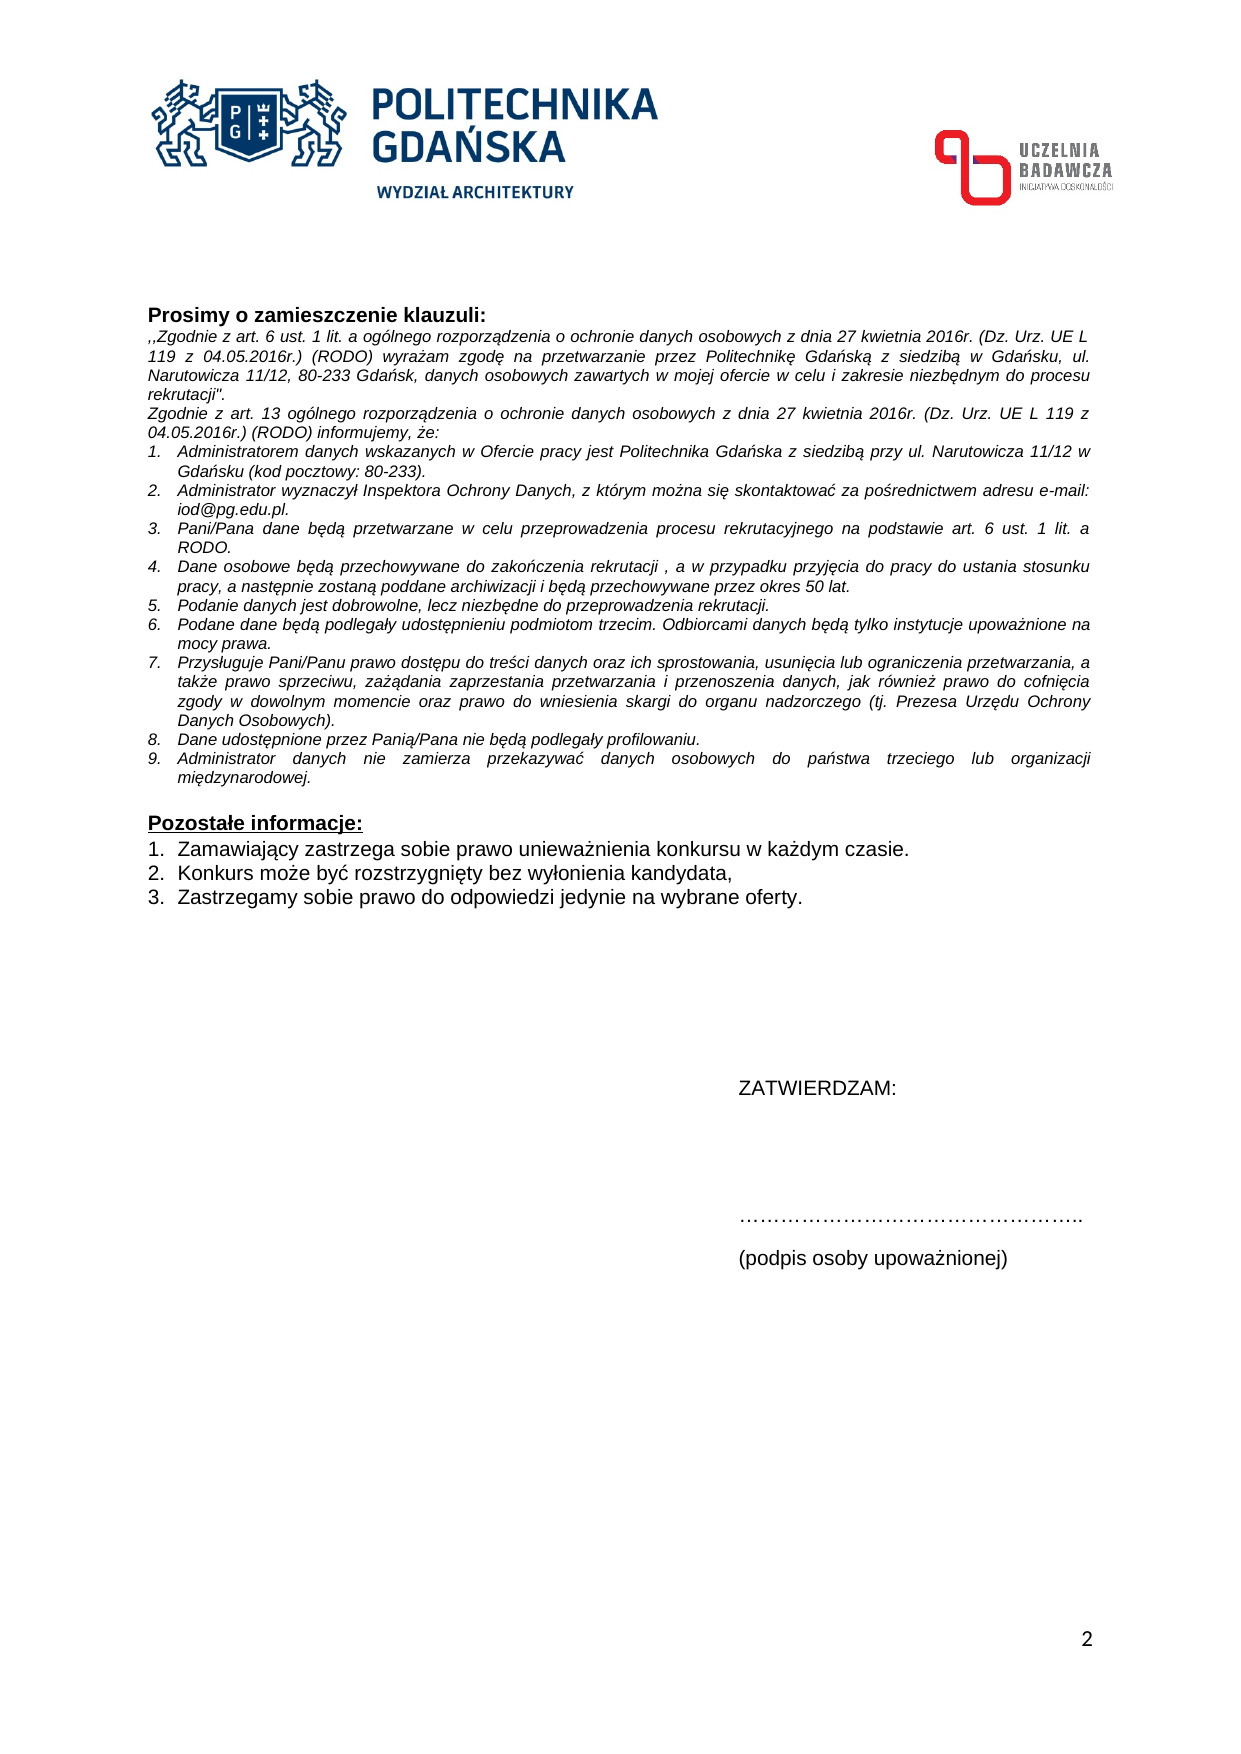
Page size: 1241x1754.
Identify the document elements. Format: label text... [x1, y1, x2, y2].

text Prosimy o zamieszczenie klauzuli: [148, 303, 1093, 327]
list Zastrzegamy sobie prawo do odpowiedzi jedynie na wybrane oferty. [148, 885, 1093, 909]
text ………………………………………….. [148, 1203, 1093, 1227]
list Administrator danych nie zamierza przekazywać danych osobowych do państwa trzeciego lub organizacji międzynarodowej. [148, 749, 1093, 787]
list Konkurs może być rozstrzygnięty bez wyłonienia kandydata, [148, 861, 1093, 885]
text ,,Zgodnie z art. 6 ust. 1 lit. a ogólnego rozporządzenia o ochronie danych osobowych z dnia 27 kwietnia 2016r. (Dz. Urz. UE L 119 z 04.05.2016r.) (RODO) wyrażam zgodę na przetwarzanie przez Politechnikę Gdańską z siedzibą w Gdańsku, ul. Narutowicza 11/12, 80-233 Gdańsk, danych osobowych zawartych w mojej ofercie w celu i zakresie niezbędnym do procesu rekrutacji". [148, 327, 1093, 404]
picture [919, 105, 1128, 230]
list Pani/Pana dane będą przetwarzane w celu przeprowadzenia procesu rekrutacyjnego na podstawie art. 6 ust. 1 lit. a RODO. [148, 519, 1093, 557]
text ZATWIERDZAM: [148, 1076, 1093, 1100]
list Administratorem danych wskazanych w Ofercie pracy jest Politechnika Gdańska z siedzibą przy ul. Narutowicza 11/12 w Gdańsku (kod pocztowy: 80-233). [148, 442, 1093, 481]
text (podpis osoby upoważnionej) [148, 1246, 1093, 1270]
list Dane udostępnione przez Panią/Pana nie będą podlegały profilowaniu. [148, 730, 1093, 749]
list Przysługuje Pani/Panu prawo dostępu do treści danych oraz ich sprostowania, usunięcia lub ograniczenia przetwarzania, a także prawo sprzeciwu, zażądania zaprzestania przetwarzania i przenoszenia danych, jak również prawo do cofnięcia zgody w dowolnym momencie oraz prawo do wniesienia skargi do organu nadzorczego (tj. Prezesa Urzędu Ochrony Danych Osobowych). [148, 653, 1093, 730]
list Podane dane będą podlegały udostępnieniu podmiotom trzecim. Odbiorcami danych będą tylko instytucje upoważnione na mocy prawa. [148, 615, 1093, 653]
list Podanie danych jest dobrowolne, lecz niezbędne do przeprowadzenia rekrutacji. [148, 596, 1093, 615]
list Zamawiający zastrzega sobie prawo unieważnienia konkursu w każdym czasie. [148, 837, 1093, 861]
list Dane osobowe będą przechowywane do zakończenia rekrutacji , a w przypadku przyjęcia do pracy do ustania stosunku pracy, a następnie zostaną poddane archiwizacji i będą przechowywane przez okres 50 lat. [148, 557, 1093, 596]
text Zgodnie z art. 13 ogólnego rozporządzenia o ochronie danych osobowych z dnia 27 kwietnia 2016r. (Dz. Urz. UE L 119 z 04.05.2016r.) (RODO) informujemy, że: [148, 404, 1093, 442]
text Pozostałe informacje: [148, 811, 1093, 835]
list Administrator wyznaczył Inspektora Ochrony Danych, z którym można się skontaktować za pośrednictwem adresu e-mail: iod@pg.edu.pl. [148, 481, 1093, 519]
picture [147, 73, 662, 204]
